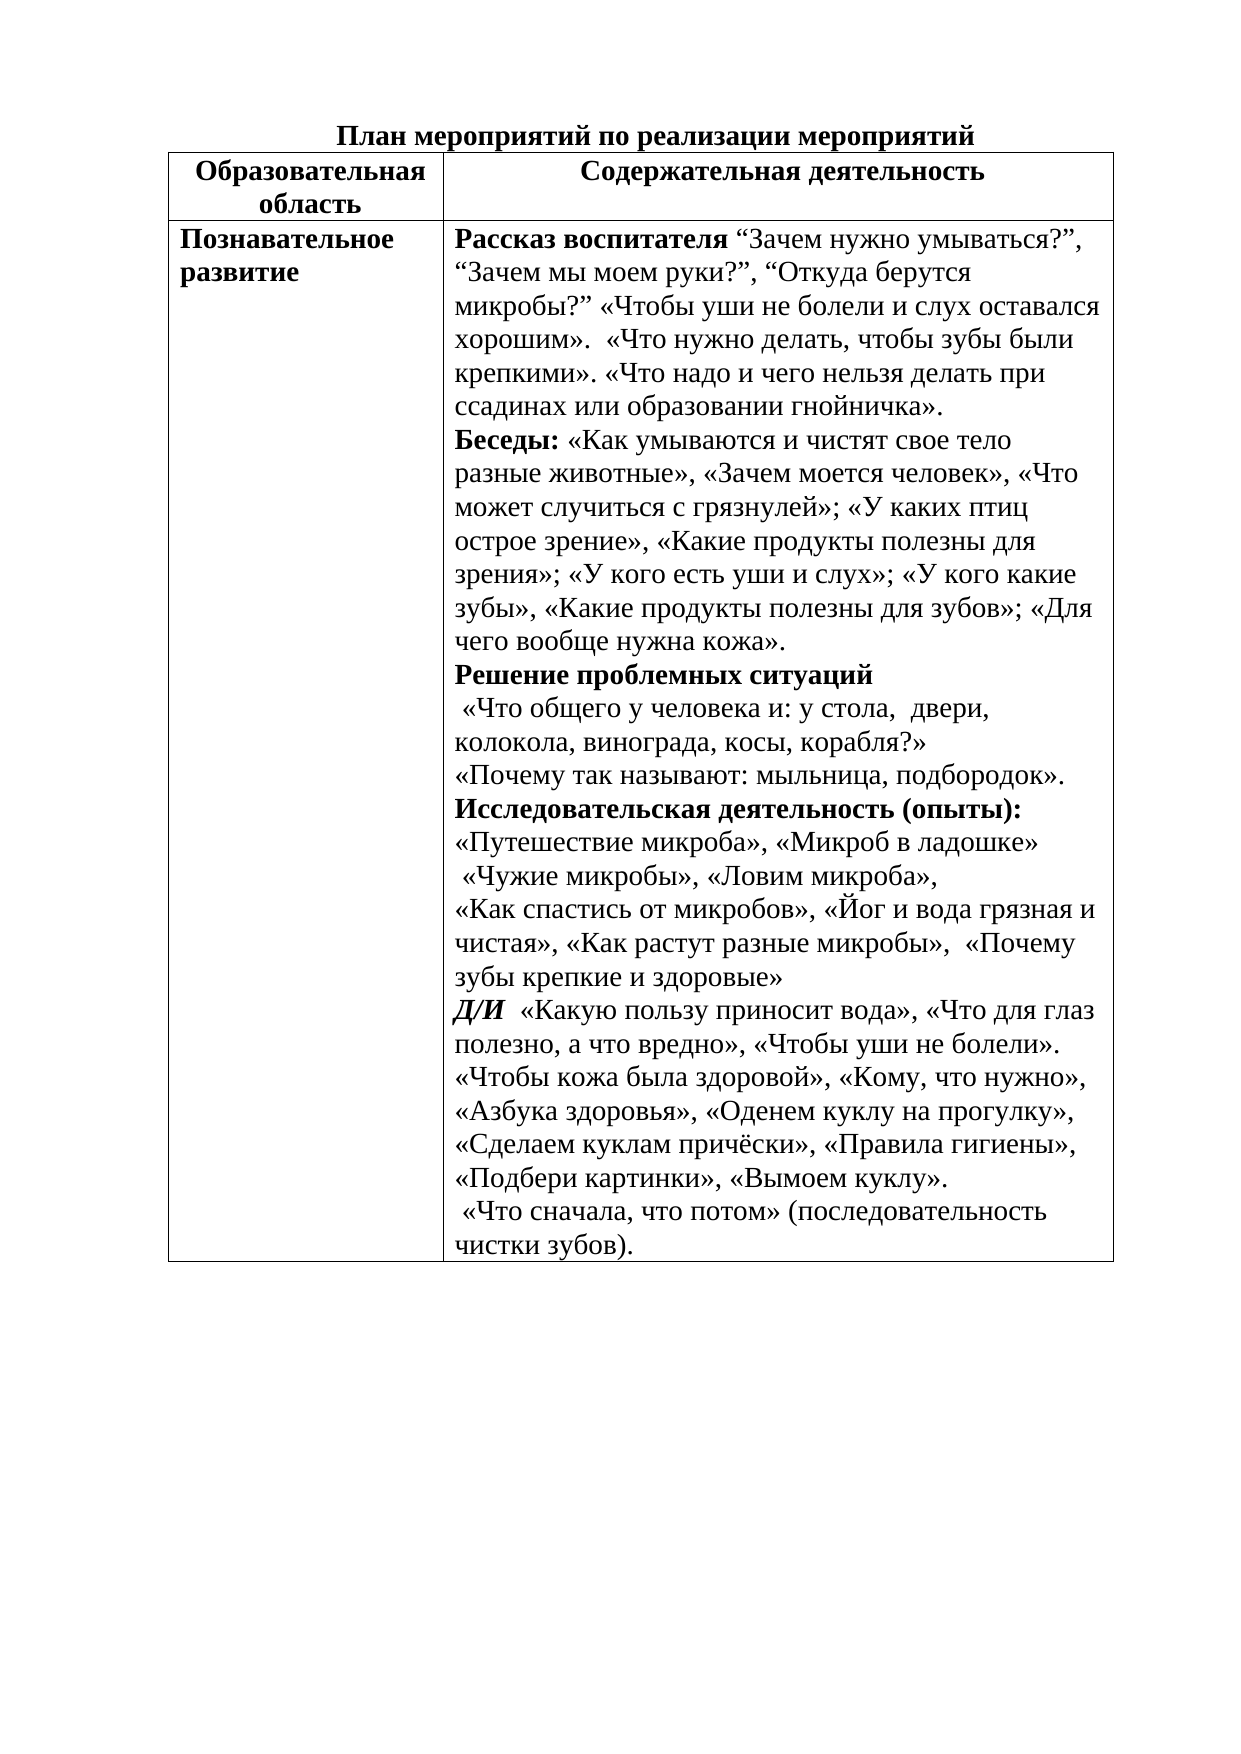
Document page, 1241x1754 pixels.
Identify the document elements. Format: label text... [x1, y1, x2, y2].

table_header Образовательная область [169, 153, 443, 220]
text План мероприятий по реализации мероприятий [177, 118, 1134, 152]
table_cell Рассказ воспитателя “Зачем нужно умываться?”, “Зачем мы моем руки?”, “Откуда берутся микробы?” «Чтобы уши не болели и слух оставался хорошим». «Что нужно делать, чтобы зубы были крепкими». «Что надо и чего нельзя делать при ссадинах или образовании гнойничка». Беседы: «Как умываются и чистят свое тело разные животные», «Зачем моется человек», «Что может случиться с грязнулей»; «У каких птиц острое зрение», «Какие продукты полезны для зрения»; «У кого есть уши и слух»; «У кого какие зубы», «Какие продукты полезны для зубов»; «Для чего вообще нужна кожа». Решение проблемных ситуаций «Что общего у человека и: у стола, двери, колокола, винограда, косы, корабля?» «Почему так называют: мыльница, подбородок». Исследовательская деятельность (опыты): «Путешествие микроба», «Микроб в ладошке» «Чужие микробы», «Ловим микроба», «Как спастись от микробов», «Йог и вода грязная и чистая», «Как растут разные микробы», «Почему зубы крепкие и здоровые» Д/И «Какую пользу приносит вода», «Что для глаз полезно, а что вредно», «Чтобы уши не болели». «Чтобы кожа была здоровой», «Кому, что нужно», «Азбука здоровья», «Оденем куклу на прогулку», «Сделаем куклам причёски», «Правила гигиены», «Подбери картинки», «Вымоем куклу». «Что сначала, что потом» (последовательность чистки зубов). [444, 221, 1113, 1261]
table_cell Познавательное развитие [169, 221, 443, 1261]
table_header Содержательная деятельность [444, 153, 1113, 220]
